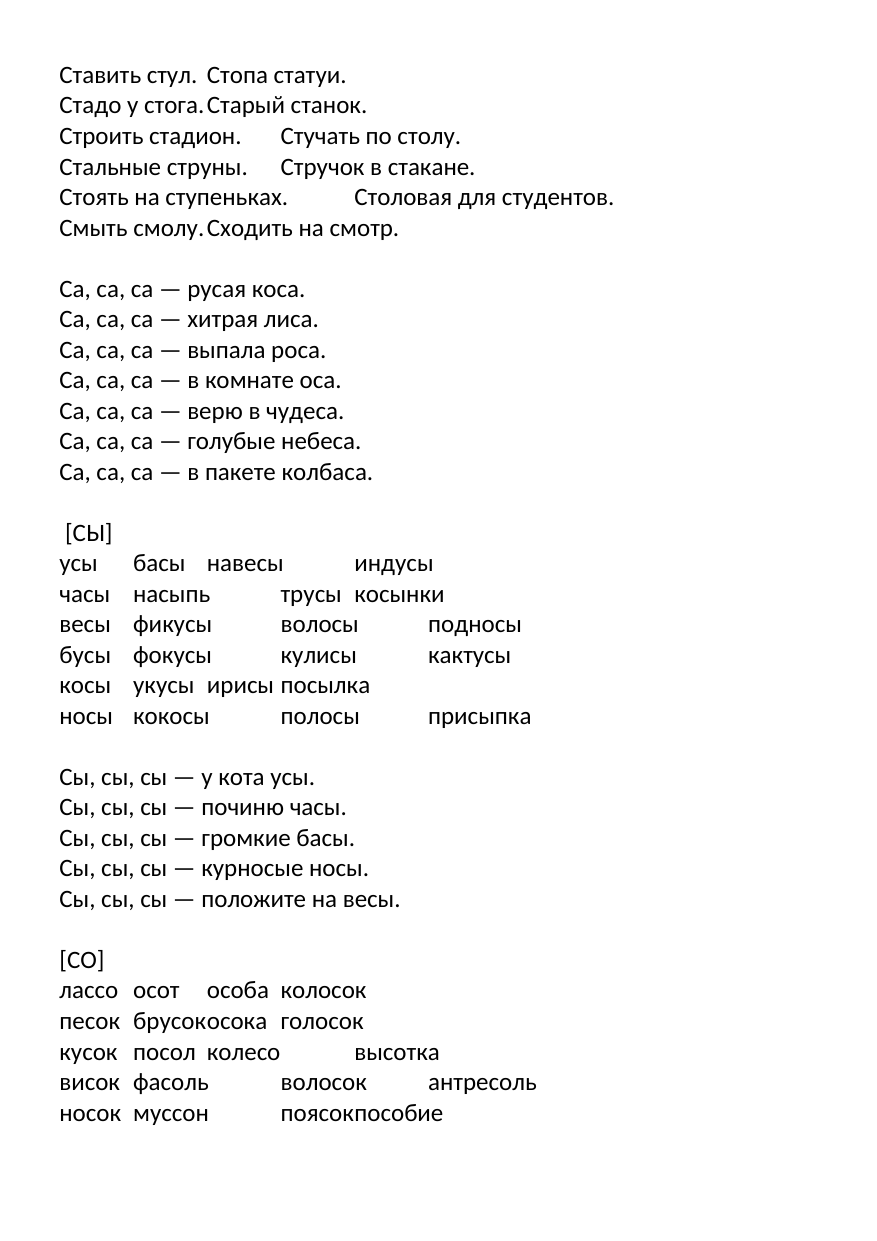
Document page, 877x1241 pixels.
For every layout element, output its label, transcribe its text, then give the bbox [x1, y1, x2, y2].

text Ставить стул. Стопа статуи. [59, 59, 818, 89]
text носы кокосы полосы присыпка [59, 700, 818, 731]
text Са, са, са — голубые небеса. [59, 425, 818, 456]
text Са, са, са — выпала роса. [59, 334, 818, 364]
text висок фасоль волосок антресоль [59, 1066, 818, 1097]
text Сы, сы, сы — у кота усы. [59, 761, 818, 792]
text Стадо у стога. Старый станок. [59, 89, 818, 120]
text Сы, сы, сы — громкие басы. [59, 822, 818, 853]
text бусы фокусы кулисы кактусы [59, 639, 818, 669]
text Сы, сы, сы — курносые носы. [59, 853, 818, 883]
text Са, са, са — в пакете колбаса. [59, 456, 818, 486]
text Са, са, са — русая коса. [59, 273, 818, 303]
text кусок посол колесо высотка [59, 1036, 818, 1066]
text Смыть смолу. Сходить на смотр. [59, 212, 818, 242]
text Са, са, са — верю в чудеса. [59, 395, 818, 425]
text [СЫ] [59, 517, 818, 547]
text усы басы навесы индусы [59, 547, 818, 578]
text Са, са, са — хитрая лиса. [59, 303, 818, 334]
text [СО] [59, 944, 818, 975]
text Са, са, са — в комнате оса. [59, 364, 818, 395]
text часы насыпь трусы косынки [59, 578, 818, 608]
text косы укусы ирисы посылка [59, 669, 818, 700]
text носок муссон поясок пособие [59, 1097, 818, 1127]
text Сы, сы, сы — починю часы. [59, 792, 818, 822]
text лассо осот особа колосок [59, 975, 818, 1005]
text Сы, сы, сы — положите на весы. [59, 883, 818, 914]
text Строить стадион. Стучать по столу. [59, 120, 818, 151]
text Стальные струны. Стручок в стакане. [59, 151, 818, 181]
text весы фикусы волосы подносы [59, 608, 818, 639]
text песок брусок осока голосок [59, 1005, 818, 1036]
text Стоять на ступеньках. Столовая для студентов. [59, 181, 818, 212]
